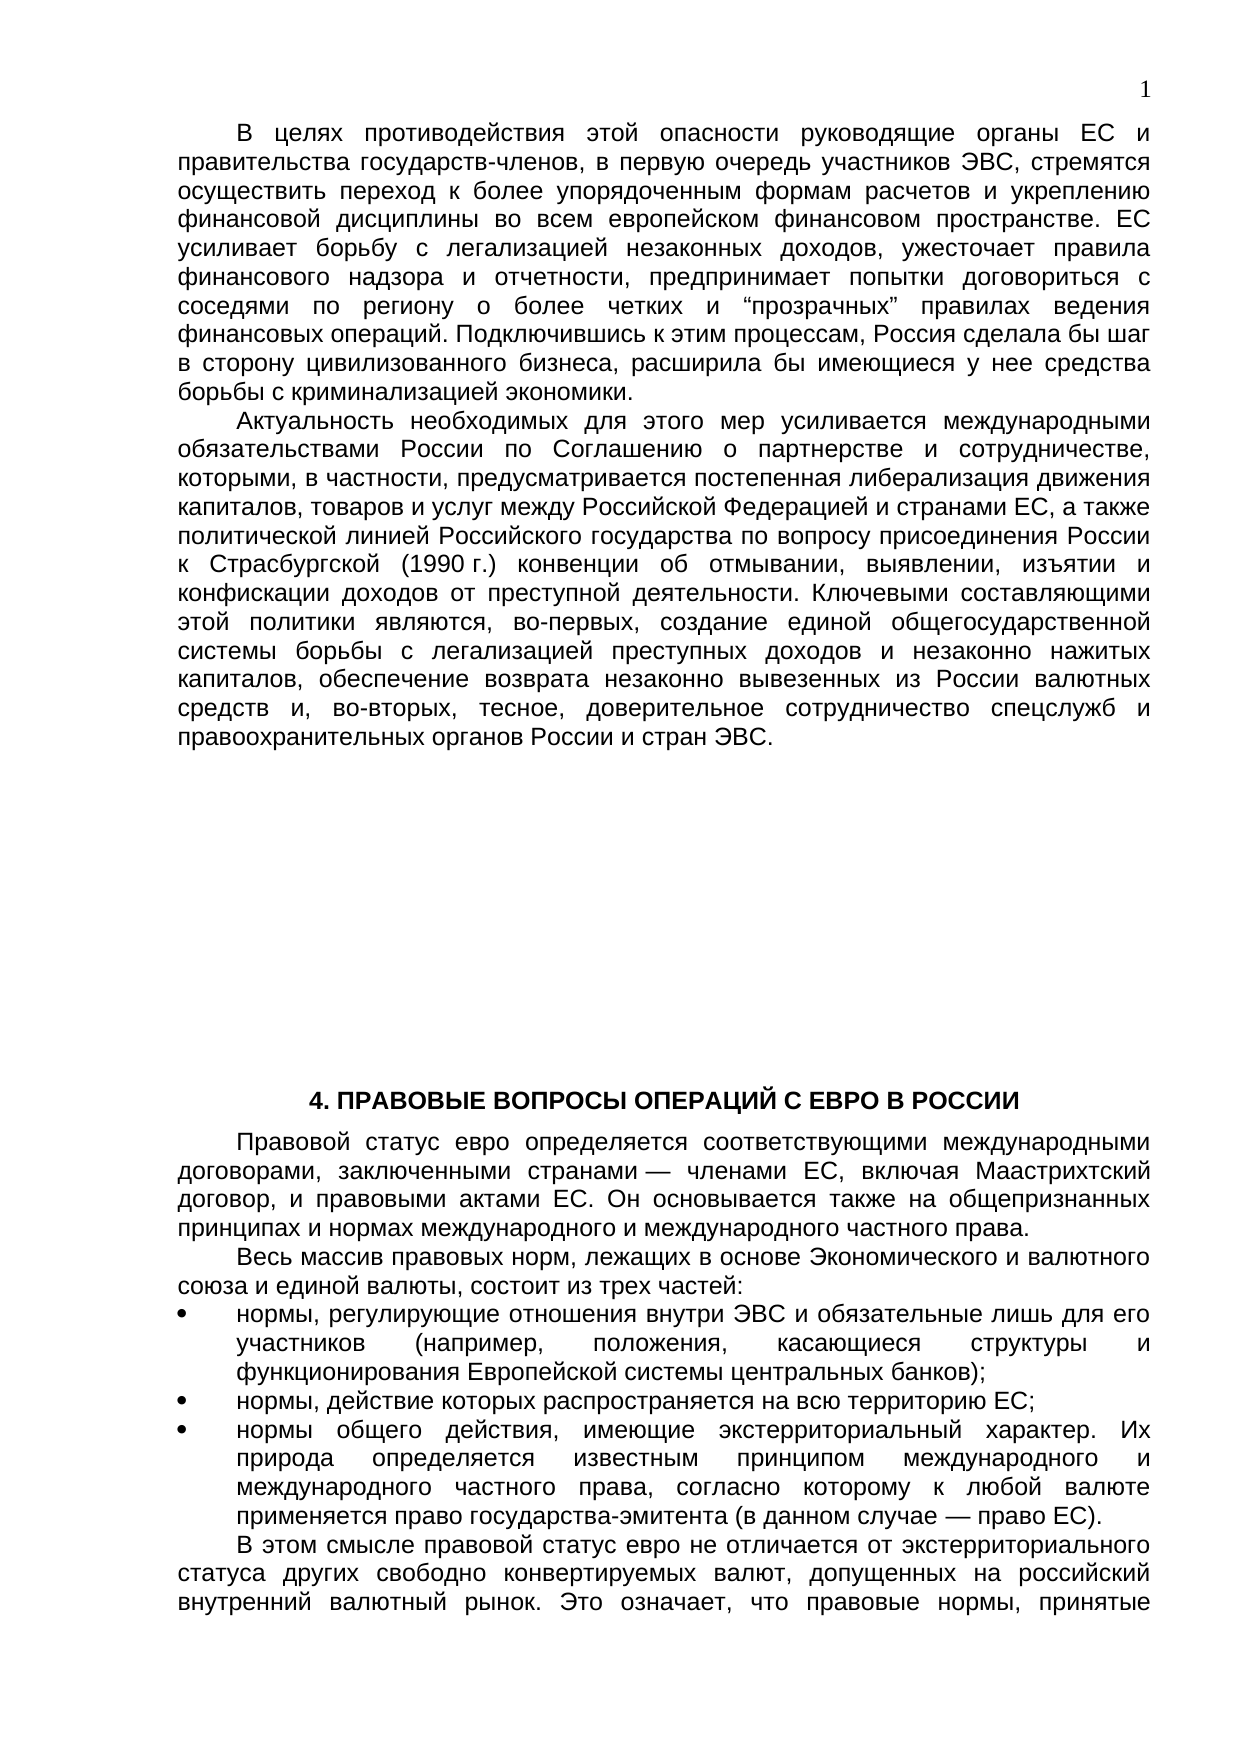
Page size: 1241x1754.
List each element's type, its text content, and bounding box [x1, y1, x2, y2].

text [177, 1530, 1152, 1616]
text Актуальность необходимых для этого мер усиливается международными обязательствами России по Соглашению о партнерстве и сотрудничестве, которыми, в частности, предусматривается постепенная либерализация движения капиталов, товаров и услуг между Российской Федерацией и странами ЕС, а также политической линией Российского государства по вопросу присоединения России к Страсбургской (1990 г.) конвенции об отмывании, выявлении, изъятии и конфискации доходов от преступной деятельности. Ключевыми составляющими этой политики являются, во-первых, создание единой общегосударственной системы борьбы с легализацией преступных доходов и незаконно нажитых капиталов, обеспечение возврата незаконно вывезенных из России валютных средств и, во-вторых, тесное, доверительное сотрудничество спецслужб и правоохранительных органов России и стран ЭВС. [177, 406, 1152, 751]
text Весь массив правовых норм, лежащих в основе Экономического и валютного союза и единой валюты, состоит из трех частей: [177, 1242, 1152, 1299]
text 4. ПРАВОВЫЕ ВОПРОСЫ ОПЕРАЦИЙ С ЕВРО В РОССИИ [177, 1086, 1152, 1114]
list нормы, регулирующие отношения внутри ЭВС и обязательные лишь для его участников (например, положения, касающиеся структуры и функционирования Европейской системы центральных банков); [177, 1299, 1152, 1386]
text В целях противодействия этой опасности руководящие органы ЕС и правительства государств-членов, в первую очередь участников ЭВС, стремятся осуществить переход к более упорядоченным формам расчетов и укреплению финансовой дисциплины во всем европейском финансовом пространстве. ЕС усиливает борьбу с легализацией незаконных доходов, ужесточает правила финансового надзора и отчетности, предпринимает попытки договориться с соседями по региону о более четких и “прозрачных” правилах ведения финансовых операций. Подключившись к этим процессам, Россия сделала бы шаг в сторону цивилизованного бизнеса, расширила бы имеющиеся у нее средства борьбы с криминализацией экономики. [177, 118, 1152, 406]
list нормы общего действия, имеющие экстерриториальный характер. Их природа определяется известным принципом международного и международного частного права, согласно которому к любой валюте применяется право государства-эмитента (в данном случае — право ЕС). [177, 1414, 1152, 1530]
list нормы, действие которых распространяется на всю территорию ЕС; [177, 1386, 1152, 1414]
text Правовой статус евро определяется соответствующими международными договорами, заключенными странами — членами ЕС, включая Маастрихтский договор, и правовыми актами ЕС. Он основывается также на общепризнанных принципах и нормах международного и международного частного права. [177, 1127, 1152, 1242]
